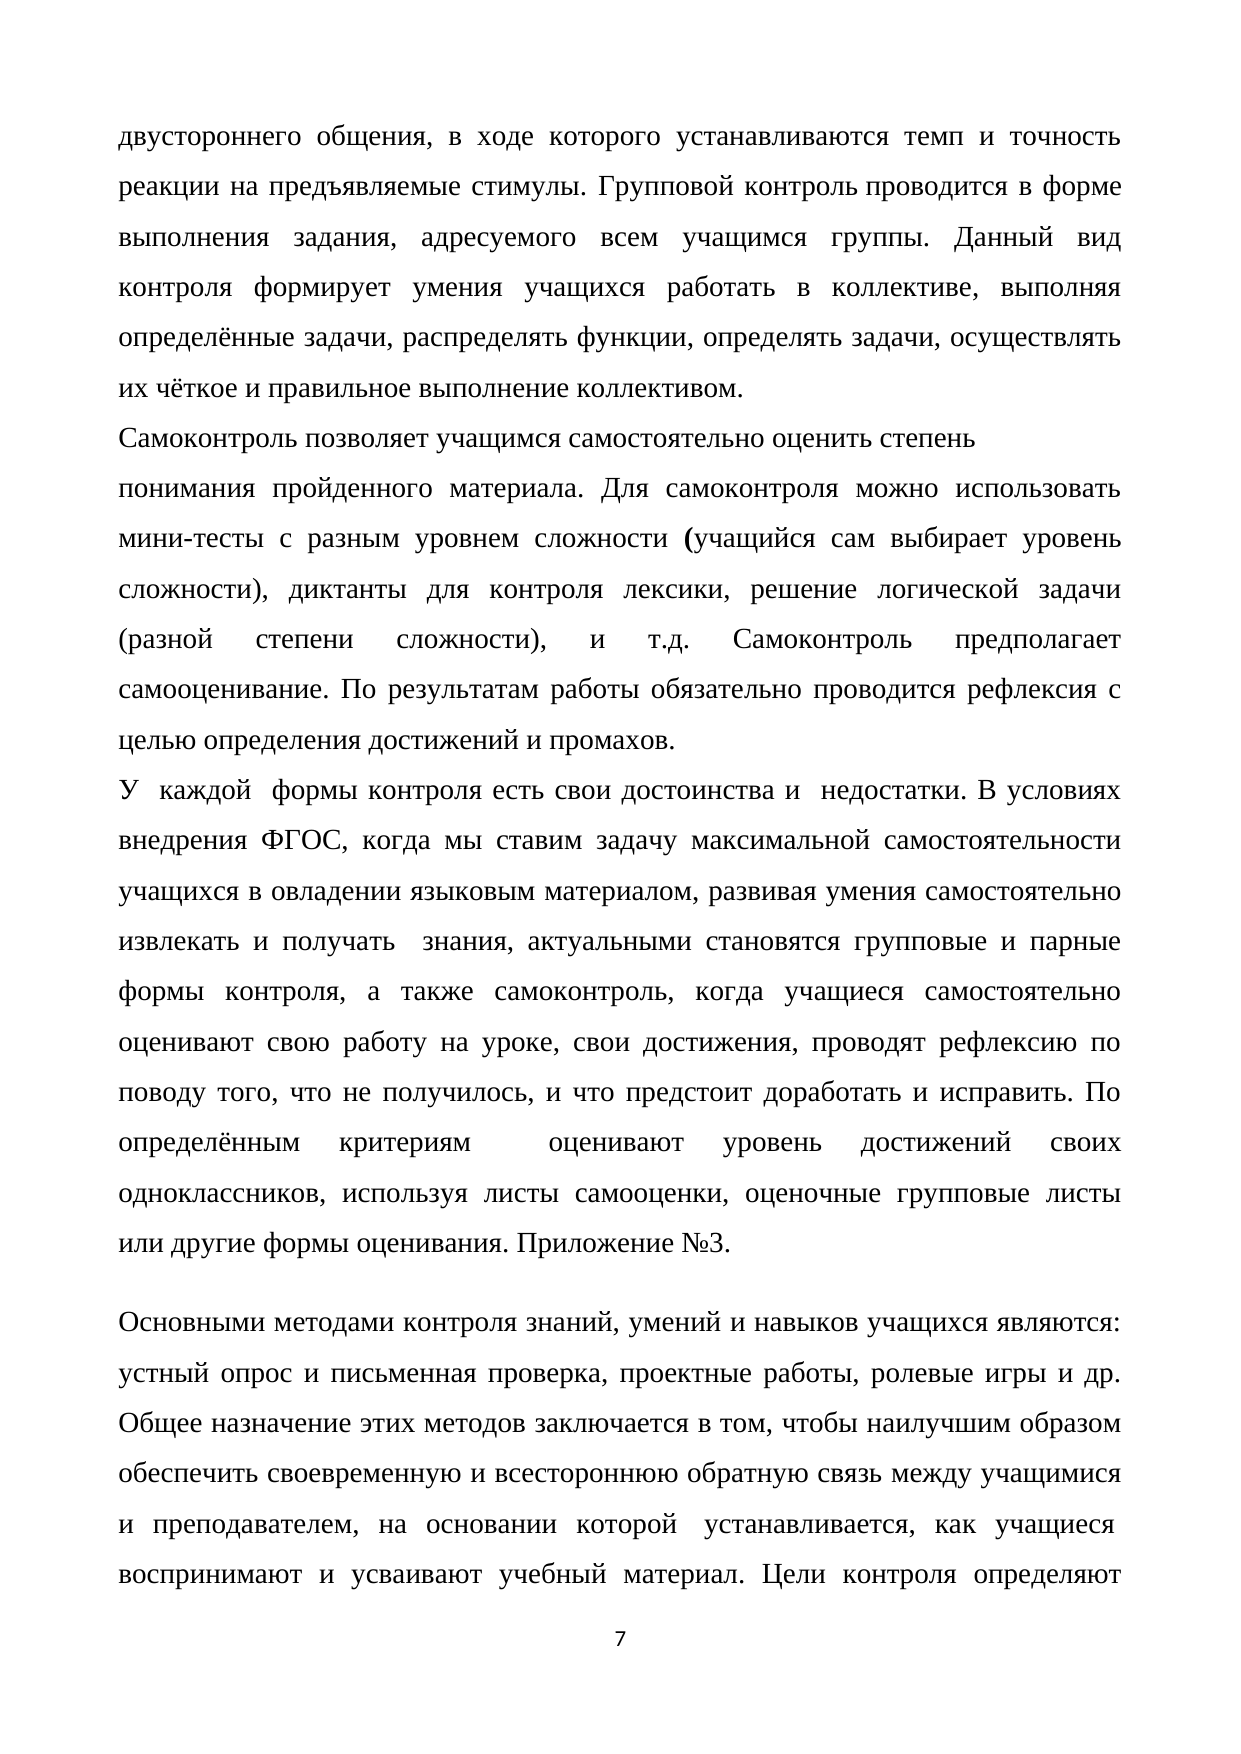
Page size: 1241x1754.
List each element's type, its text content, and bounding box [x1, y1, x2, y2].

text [118, 118, 1122, 403]
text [118, 1304, 1122, 1589]
text У каждой формы контроля есть свои достоинства и недостатки. В условиях внедрения ФГОС, когда мы ставим задачу максимальной самостоятельности учащихся в овладении языковым материалом, развивая умения самостоятельно извлекать и получать знания, актуальными становятся групповые и парные формы контроля, а также самоконтроль, когда учащиеся самостоятельно оценивают свою работу на уроке, свои достижения, проводят рефлексию по поводу того, что не получилось, и что предстоит доработать и исправить. По определённым критериям оценивают уровень достижений своих одноклассников, используя листы самооценки, оценочные групповые листы или другие формы оценивания. Приложение №3. [118, 772, 1122, 1258]
text Самоконтроль позволяет учащимся самостоятельно оценить степень [118, 420, 1122, 453]
text понимания пройденного материала. Для самоконтроля можно использовать мини-тесты с разным уровнем сложности (учащийся сам выбирает уровень сложности), диктанты для контроля лексики, решение логической задачи (разной степени сложности), и т.д. Самоконтроль предполагает самооценивание. По результатам работы обязательно проводится рефлексия с целью определения достижений и промахов. [118, 470, 1122, 755]
